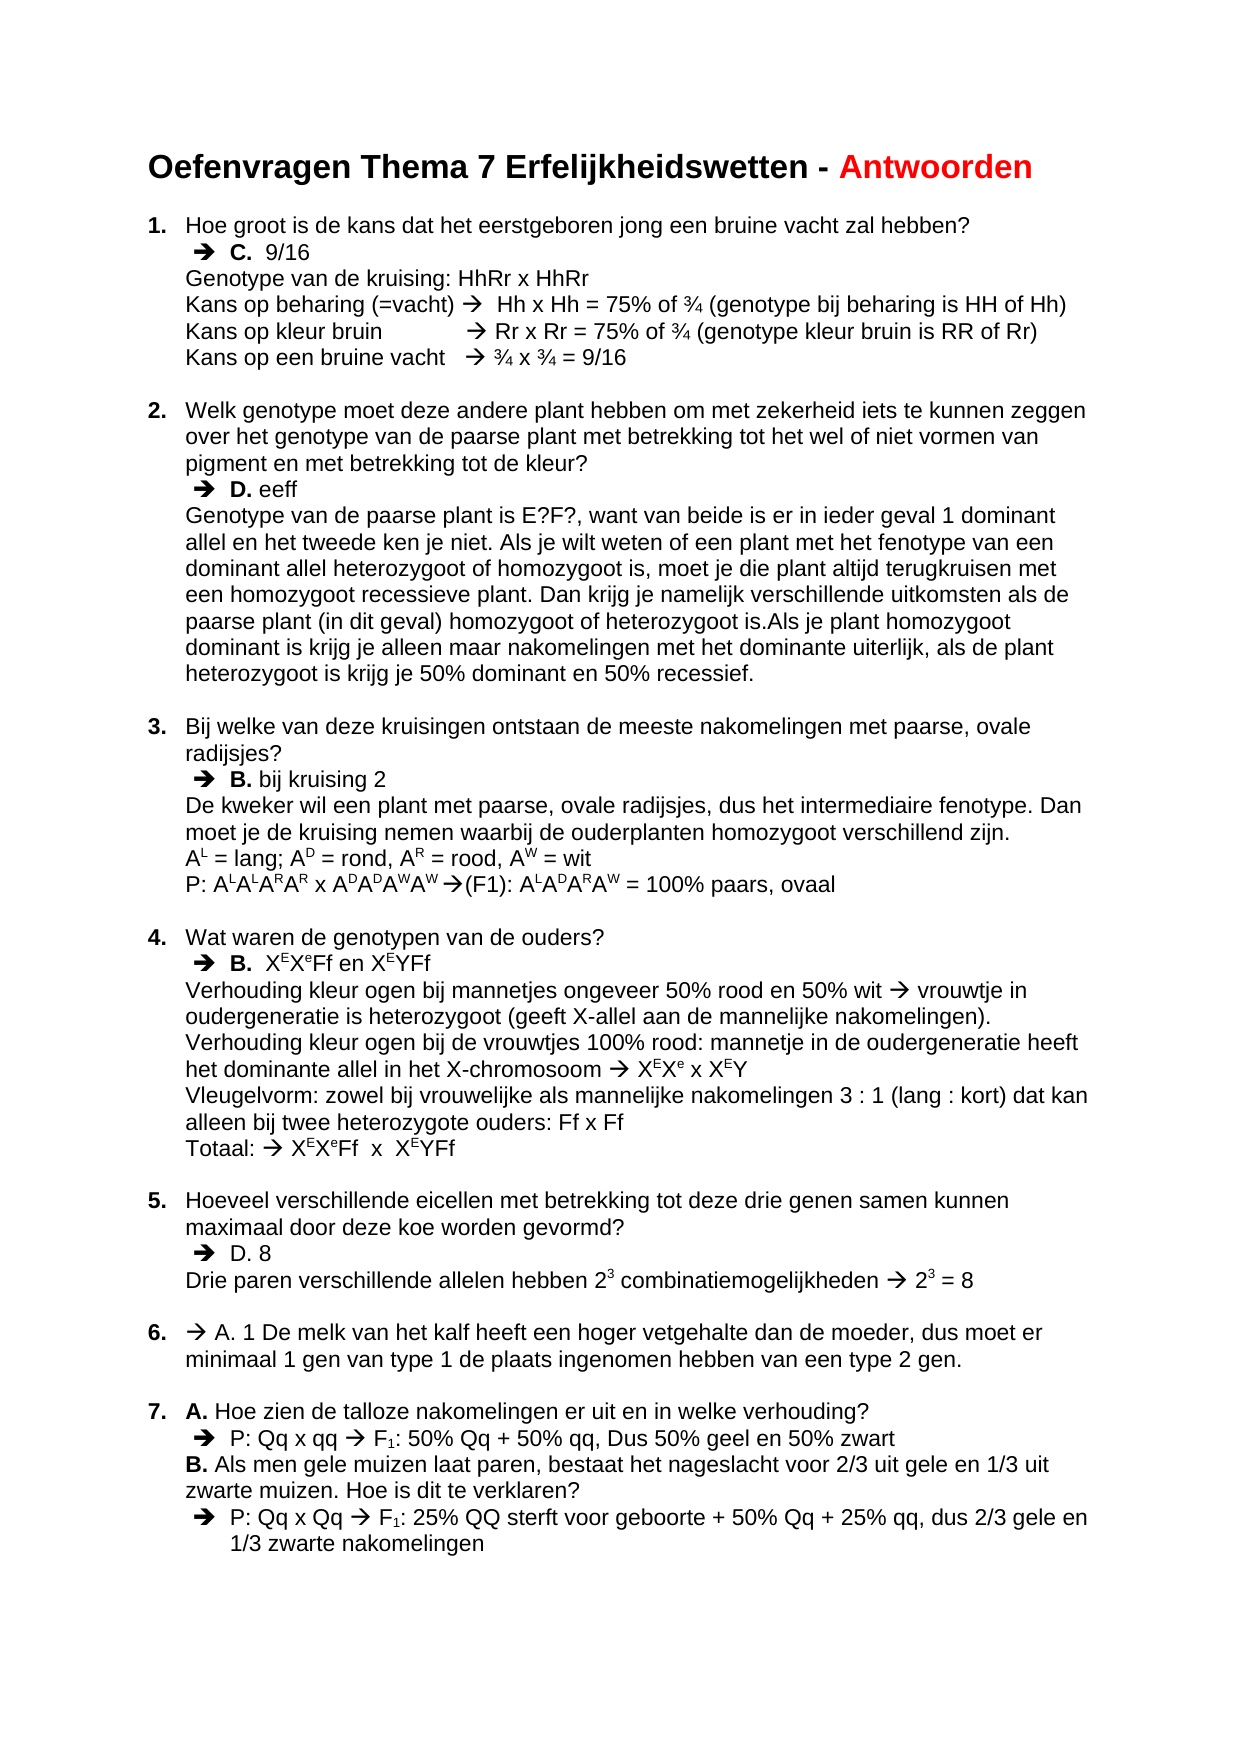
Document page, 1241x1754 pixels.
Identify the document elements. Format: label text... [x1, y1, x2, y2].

text Kans op een bruine vacht ¾ x ¾ = 9/16 [185, 344, 1093, 371]
list Welk genotype moet deze andere plant hebben om met zekerheid iets te kunnen zeggen over het genotype van de paarse plant met betrekking tot het wel of niet vormen van pigment en met betrekking tot de kleur? [148, 397, 1093, 476]
list Hoe groot is de kans dat het eerstgeboren jong een bruine vacht zal hebben? [148, 212, 1093, 239]
list P: Qq x Qq F1: 25% QQ sterft voor geboorte + 50% Qq + 25% qq, dus 2/3 gele en 1/3 zwarte nakomelingen [192, 1504, 1093, 1556]
list A. Hoe zien de talloze nakomelingen er uit en in welke verhouding? [148, 1398, 1093, 1425]
list D. 8 [192, 1240, 1093, 1267]
text P: ALALARAR x ADADAWAW (F1): ALADARAW = 100% paars, ovaal [185, 871, 1093, 898]
list B. XEXeFf en XEYFf [192, 950, 1093, 977]
list Bij welke van deze kruisingen ontstaan de meeste nakomelingen met paarse, ovale radijsjes? [148, 713, 1093, 766]
text Oefenvragen Thema 7 Erfelijkheidswetten - Antwoorden [148, 148, 1093, 186]
list B. bij kruising 2 [192, 766, 1093, 792]
text Genotype van de kruising: HhRr x HhRr [185, 265, 1093, 291]
list A. 1 De melk van het kalf heeft een hoger vetgehalte dan de moeder, dus moet er minimaal 1 gen van type 1 de plaats ingenomen hebben van een type 2 gen. [148, 1319, 1093, 1372]
text Totaal: XEXeFf x XEYFf [185, 1135, 1093, 1161]
text Genotype van de paarse plant is E?F?, want van beide is er in ieder geval 1 dominant allel en het tweede ken je niet. Als je wilt weten of een plant met het fenotype van een dominant allel heterozygoot of homozygoot is, moet je die plant altijd terugkruisen met een homozygoot recessieve plant. Dan krijg je namelijk verschillende uitkomsten als de paarse plant (in dit geval) homozygoot of heterozygoot is.Als je plant homozygoot dominant is krijg je alleen maar nakomelingen met het dominante uiterlijk, als de plant heterozygoot is krijg je 50% dominant en 50% recessief. [185, 502, 1093, 687]
text De kweker wil een plant met paarse, ovale radijsjes, dus het intermediaire fenotype. Dan moet je de kruising nemen waarbij de ouderplanten homozygoot verschillend zijn. [185, 792, 1093, 845]
text B. Als men gele muizen laat paren, bestaat het nageslacht voor 2/3 uit gele en 1/3 uit zwarte muizen. Hoe is dit te verklaren? [185, 1451, 1093, 1504]
list Wat waren de genotypen van de ouders? [148, 924, 1093, 950]
text Vleugelvorm: zowel bij vrouwelijke als mannelijke nakomelingen 3 : 1 (lang : kort) dat kan alleen bij twee heterozygote ouders: Ff x Ff [185, 1082, 1093, 1135]
text Kans op kleur bruin Rr x Rr = 75% of ¾ (genotype kleur bruin is RR of Rr) [185, 318, 1093, 344]
text Drie paren verschillende allelen hebben 23 combinatiemogelijkheden 23 = 8 [185, 1267, 1093, 1293]
text AL = lang; AD = rond, AR = rood, AW = wit [185, 845, 1093, 871]
list C. 9/16 [192, 239, 1093, 265]
list D. eeff [192, 476, 1093, 502]
text Kans op beharing (=vacht) Hh x Hh = 75% of ¾ (genotype bij beharing is HH of Hh) [185, 291, 1093, 318]
list Hoeveel verschillende eicellen met betrekking tot deze drie genen samen kunnen maximaal door deze koe worden gevormd? [148, 1187, 1093, 1240]
list P: Qq x qq F1: 50% Qq + 50% qq, Dus 50% geel en 50% zwart [192, 1425, 1093, 1451]
text Verhouding kleur ogen bij mannetjes ongeveer 50% rood en 50% wit vrouwtje in oudergeneratie is heterozygoot (geeft X-allel aan de mannelijke nakomelingen). Verhouding kleur ogen bij de vrouwtjes 100% rood: mannetje in de oudergeneratie heeft het dominante allel in het X-chromosoom XEXe x XEY [185, 977, 1093, 1082]
